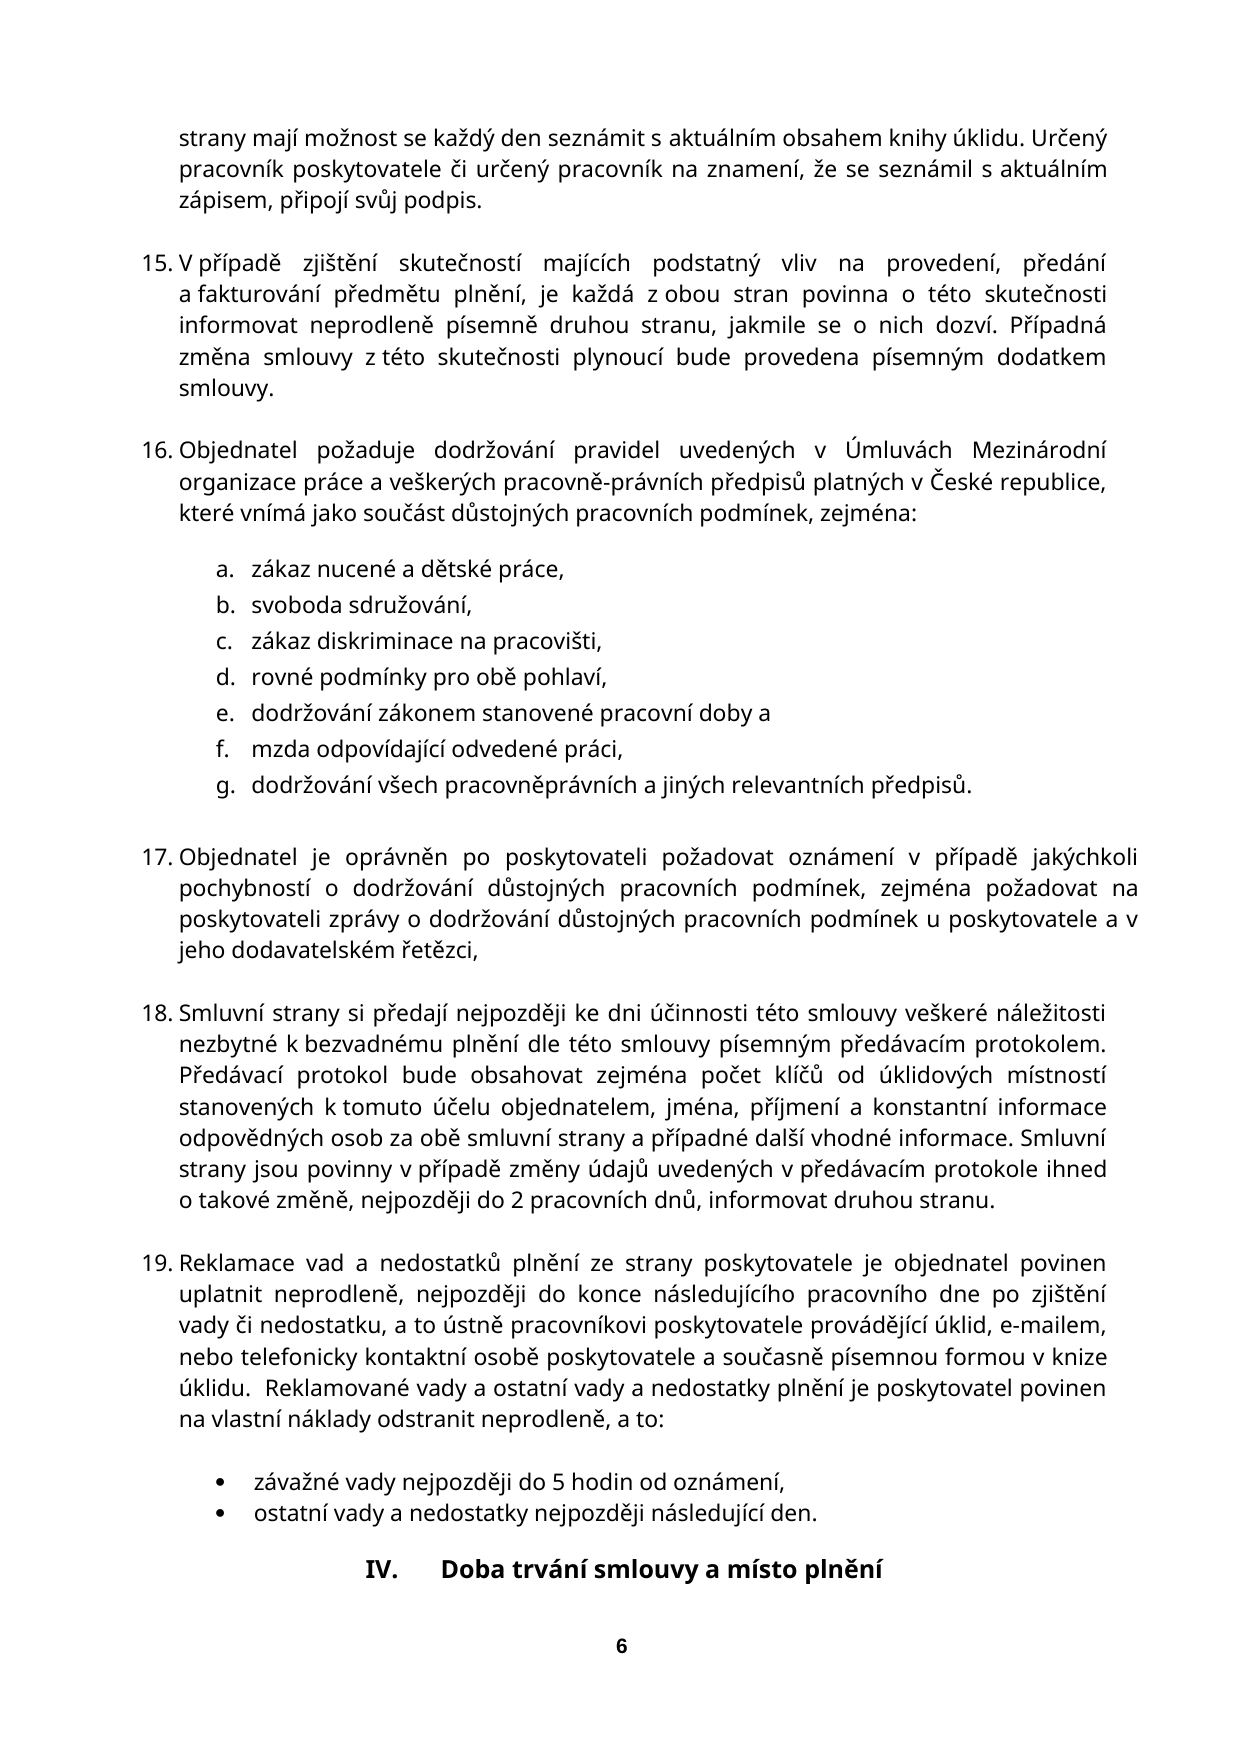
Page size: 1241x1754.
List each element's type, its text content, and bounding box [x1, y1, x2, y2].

list svoboda sdružování, [216, 589, 1107, 620]
list Objednatel požaduje dodržování pravidel uvedených v Úmluvách Mezinárodní organizace práce a veškerých pracovně-právních předpisů platných v České republice, které vnímá jako součást důstojných pracovních podmínek, zejména: [141, 434, 1107, 528]
list zákaz diskriminace na pracovišti, [216, 625, 1107, 656]
list zákaz nucené a dětské práce, [216, 553, 1107, 584]
list mzda odpovídající odvedené práci, [216, 733, 1107, 764]
list dodržování všech pracovněprávních a jiných relevantních předpisů. [216, 769, 1107, 800]
list V případě zjištění skutečností majících podstatný vliv na provedení, předání a fakturování předmětu plnění, je každá z obou stran povinna o této skutečnosti informovat neprodleně písemně druhou stranu, jakmile se o nich dozví. Případná změna smlouvy z této skutečnosti plynoucí bude provedena písemným dodatkem smlouvy. [141, 247, 1107, 403]
list Reklamace vad a nedostatků plnění ze strany poskytovatele je objednatel povinen uplatnit neprodleně, nejpozději do konce následujícího pracovního dne po zjištění vady či nedostatku, a to ústně pracovníkovi poskytovatele provádějící úklid, e-mailem, nebo telefonicky kontaktní osobě poskytovatele a současně písemnou formou v knize úklidu. Reklamované vady a ostatní vady a nedostatky plnění je poskytovatel povinen na vlastní náklady odstranit neprodleně, a to: [141, 1247, 1107, 1434]
list Doba trvání smlouvy a místo plnění [141, 1552, 1107, 1586]
list závažné vady nejpozději do 5 hodin od oznámení, [216, 1466, 1107, 1497]
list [141, 122, 1107, 216]
list rovné podmínky pro obě pohlaví, [216, 661, 1107, 692]
list dodržování zákonem stanovené pracovní doby a [216, 697, 1107, 728]
list ostatní vady a nedostatky nejpozději následující den. [216, 1497, 1107, 1528]
list Objednatel je oprávněn po poskytovateli požadovat oznámení v případě jakýchkoli pochybností o dodržování důstojných pracovních podmínek, zejména požadovat na poskytovateli zprávy o dodržování důstojných pracovních podmínek u poskytovatele a v jeho dodavatelském řetězci, [141, 841, 1140, 966]
list Smluvní strany si předají nejpozději ke dni účinnosti této smlouvy veškeré náležitosti nezbytné k bezvadnému plnění dle této smlouvy písemným předávacím protokolem. Předávací protokol bude obsahovat zejména počet klíčů od úklidových místností stanovených k tomuto účelu objednatelem, jména, příjmení a konstantní informace odpovědných osob za obě smluvní strany a případné další vhodné informace. Smluvní strany jsou povinny v případě změny údajů uvedených v předávacím protokole ihned o takové změně, nejpozději do 2 pracovních dnů, informovat druhou stranu. [141, 997, 1107, 1216]
